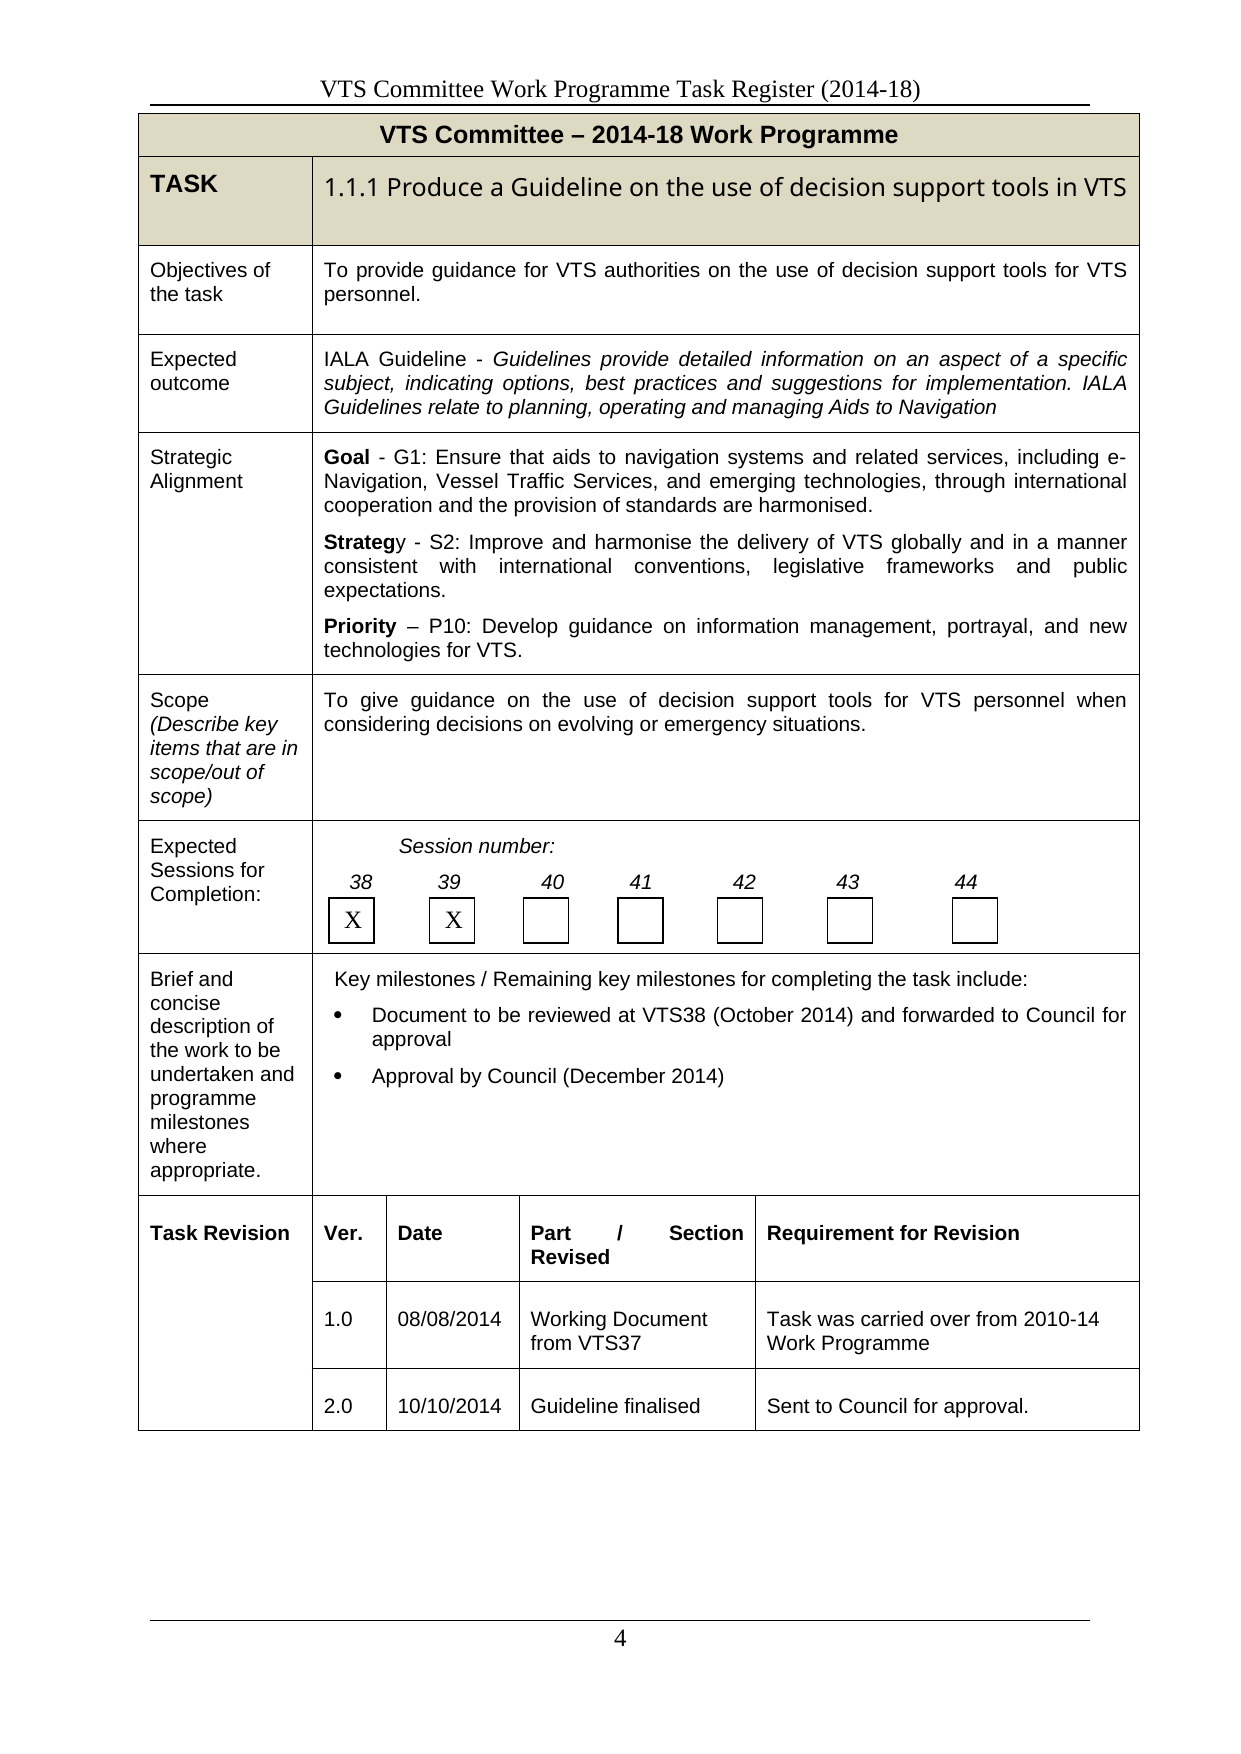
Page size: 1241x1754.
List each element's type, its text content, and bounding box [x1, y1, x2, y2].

table_cell Brief and concise description of the work to be undertaken and programme milestones where appropriate. [139, 954, 312, 1194]
table_cell 2.0 [313, 1369, 386, 1430]
table_cell TASK [139, 157, 312, 245]
table_cell Task Revision [139, 1196, 312, 1430]
table_cell 08/08/2014 [387, 1282, 519, 1367]
table_cell Working Document from VTS37 [520, 1282, 755, 1367]
table_cell Scope (Describe key items that are in scope/out of scope) [139, 675, 312, 820]
table_cell Date [387, 1196, 519, 1281]
table_cell To give guidance on the use of decision support tools for VTS personnel when considering decisions on evolving or emergency situations. [313, 675, 1139, 820]
table_cell 10/10/2014 [387, 1369, 519, 1430]
table_cell Objectives of the task [139, 246, 312, 334]
table_cell Part / Section Revised [520, 1196, 755, 1281]
table_cell IALA Guideline - Guidelines provide detailed information on an aspect of a specific subject, indicating options, best practices and suggestions for implementation. IALA Guidelines relate to planning, operating and managing Aids to Navigation [313, 335, 1139, 432]
table_cell Ver. [313, 1196, 386, 1281]
table_cell Expected outcome [139, 335, 312, 432]
table_cell Expected Sessions for Completion: [139, 821, 312, 953]
table_cell Session number: 38 39 40 41 42 43 44 [313, 821, 1139, 953]
table_cell Key milestones / Remaining key milestones for completing the task include: Document to be reviewed at VTS38 (October 2014) and forwarded to Council for approval Approval by Council (December 2014) [313, 954, 1139, 1194]
table_header VTS Committee – 2014-18 Work Programme [139, 114, 1139, 156]
table_cell Guideline finalised [520, 1369, 755, 1430]
table_cell Requirement for Revision [756, 1196, 1139, 1281]
table_cell Sent to Council for approval. [756, 1369, 1139, 1430]
table_cell 1.0 [313, 1282, 386, 1367]
table_cell Strategic Alignment [139, 433, 312, 674]
table_cell Goal - G1: Ensure that aids to navigation systems and related services, including e-Navigation, Vessel Traffic Services, and emerging technologies, through international cooperation and the provision of standards are harmonised. Strategy - S2: Improve and harmonise the delivery of VTS globally and in a manner consistent with international conventions, legislative frameworks and public expectations. Priority – P10: Develop guidance on information management, portrayal, and new technologies for VTS. [313, 433, 1139, 674]
table_cell To provide guidance for VTS authorities on the use of decision support tools for VTS personnel. [313, 246, 1139, 334]
table_cell 1.1.1 Produce a Guideline on the use of decision support tools in VTS [313, 157, 1139, 245]
table_cell Task was carried over from 2010-14 Work Programme [756, 1282, 1139, 1367]
